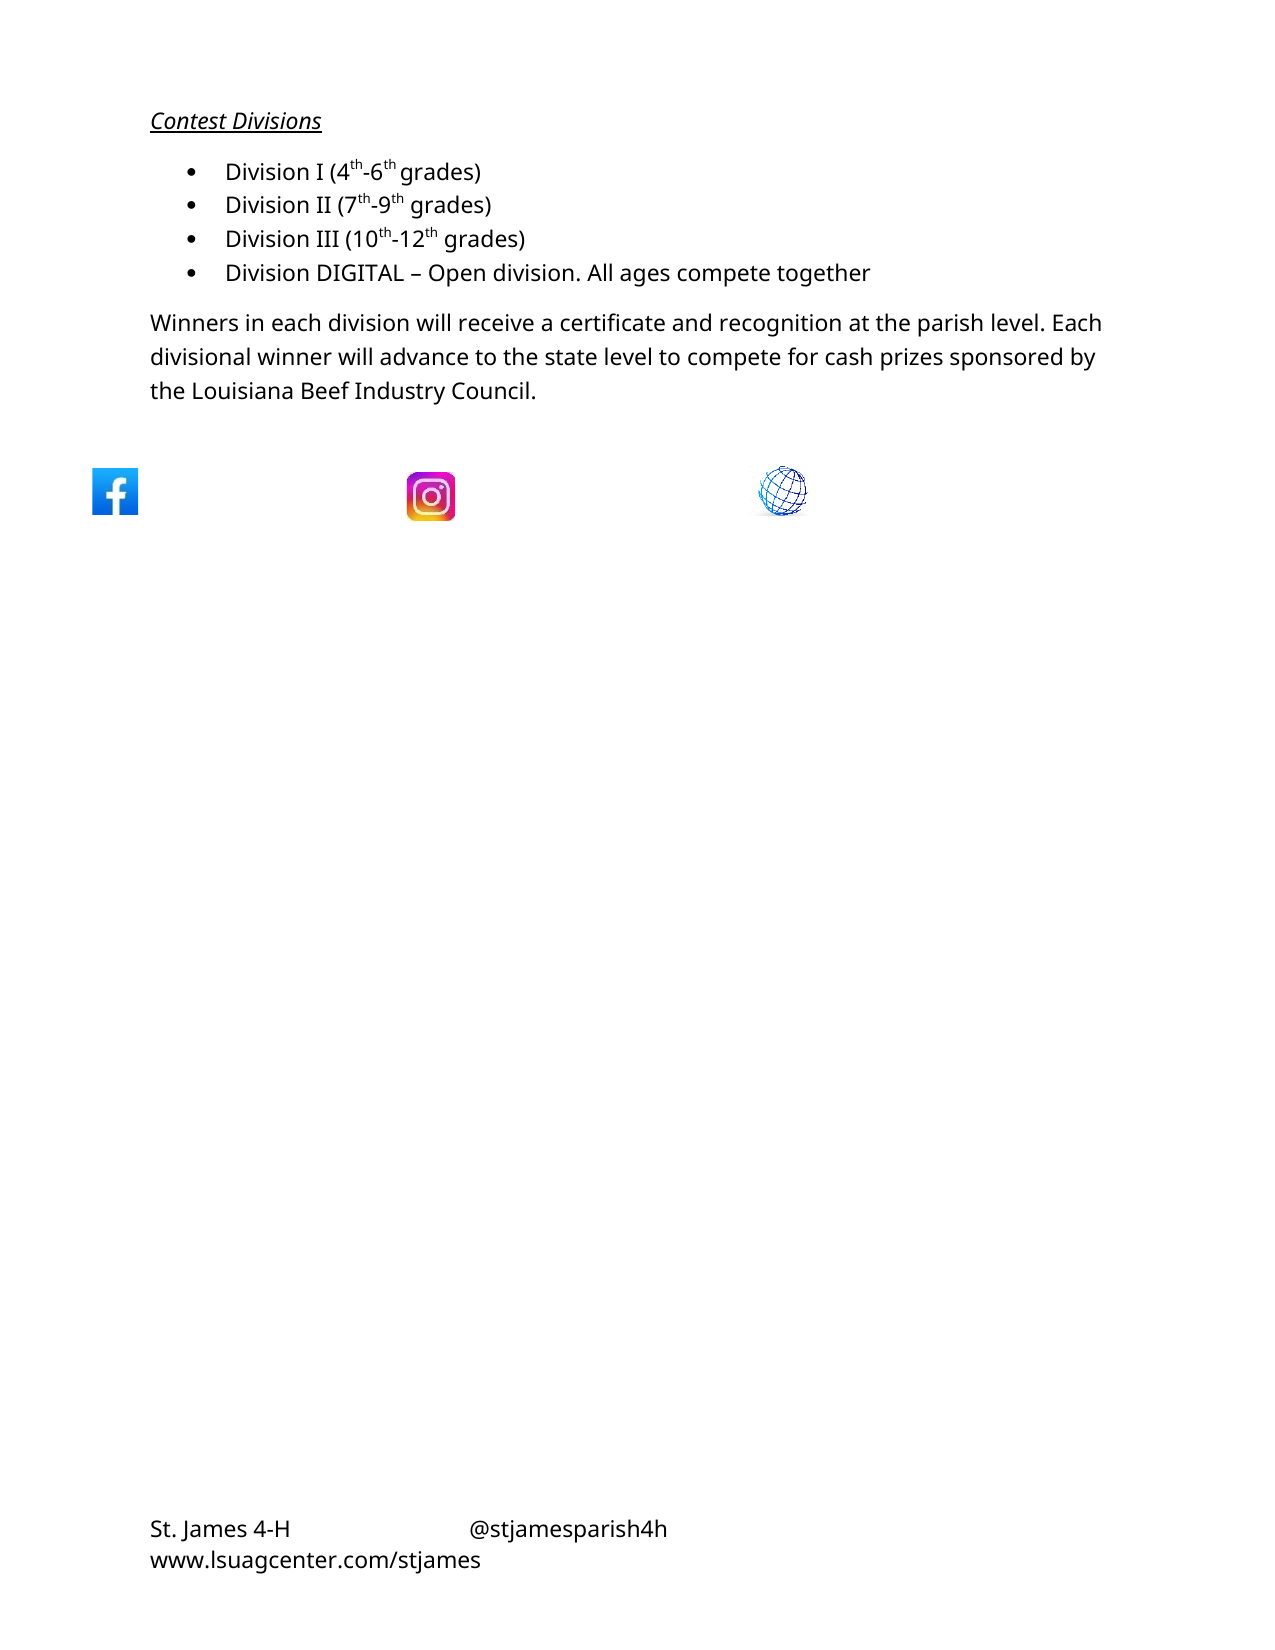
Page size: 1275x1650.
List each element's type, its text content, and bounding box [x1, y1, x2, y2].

picture [92, 468, 139, 515]
text Winners in each division will receive a certificate and recognition at the parish level. Each divisional winner will advance to the state level to compete for cash prizes sponsored by the Louisiana Beef Industry Council. [150, 307, 1125, 406]
picture [750, 466, 809, 516]
list Division III (10th-12th grades) [187, 223, 1125, 254]
list Division DIGITAL – Open division. All ages compete together [187, 257, 1125, 288]
list Division I (4th-6th grades) [187, 155, 1125, 187]
list Division II (7th-9th grades) [187, 189, 1125, 220]
text Contest Divisions [150, 105, 1125, 136]
picture [406, 472, 456, 521]
